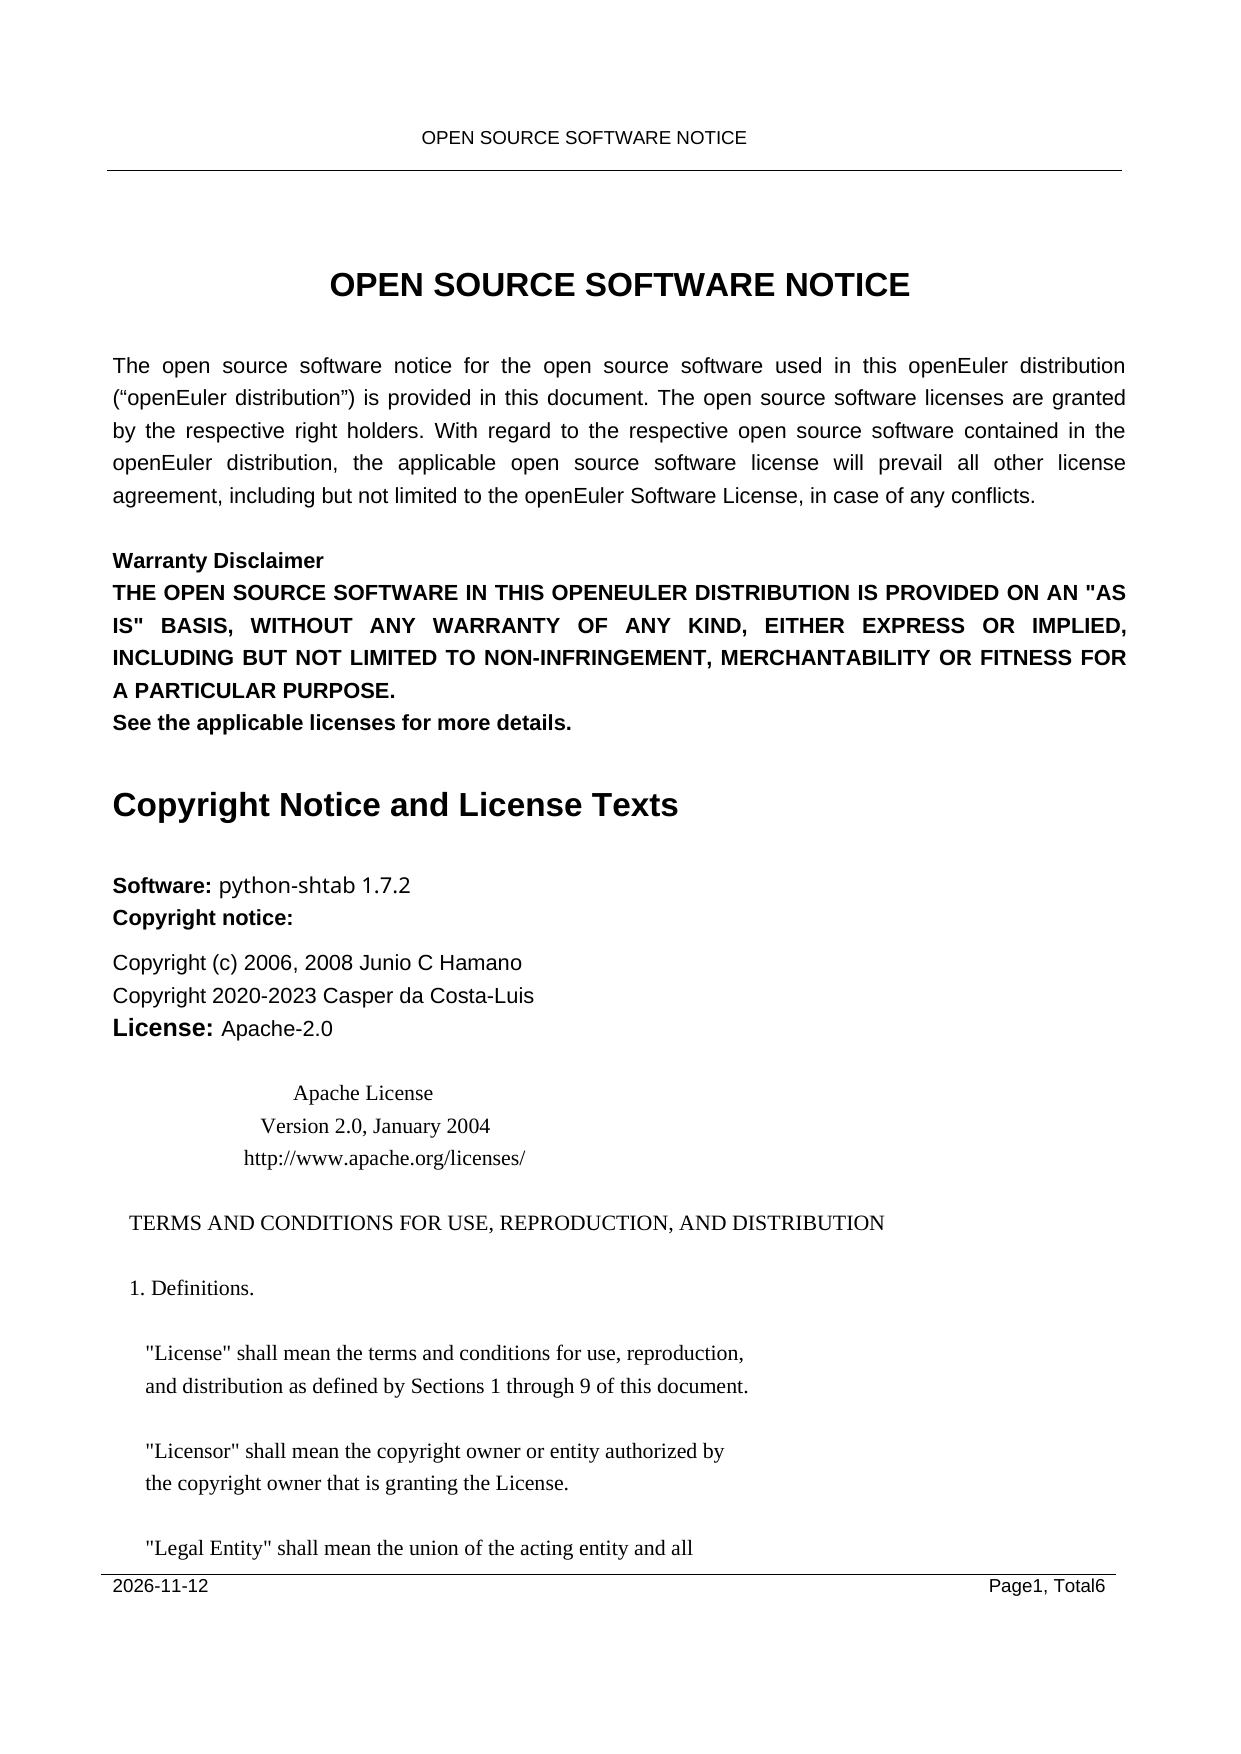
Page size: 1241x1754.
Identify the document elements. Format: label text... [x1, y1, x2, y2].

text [112, 1044, 1128, 1564]
title Software: python-shtab 1.7.2 [112, 869, 1128, 901]
text The open source software notice for the open source software used in this openEuler distribution (“openEuler distribution”) is provided in this document. The open source software licenses are granted by the respective right holders. With regard to the respective open source software contained in the openEuler distribution, the applicable open source software license will prevail all other license agreement, including but not limited to the openEuler Software License, in case of any conflicts. [112, 349, 1128, 511]
text OPEN SOURCE SOFTWARE NOTICE [112, 251, 1128, 316]
text Copyright 2020-2023 Casper da Costa-Luis [112, 979, 1128, 1012]
text Copyright Notice and License Texts [112, 771, 1128, 836]
text License: Apache-2.0 [112, 1012, 1128, 1044]
text Copyright (c) 2006, 2008 Junio C Hamano [112, 947, 1128, 979]
text THE OPEN SOURCE SOFTWARE IN THIS OPENEULER DISTRIBUTION IS PROVIDED ON AN "AS IS" BASIS, WITHOUT ANY WARRANTY OF ANY KIND, EITHER EXPRESS OR IMPLIED, INCLUDING BUT NOT LIMITED TO NON-INFRINGEMENT, MERCHANTABILITY OR FITNESS FOR A PARTICULAR PURPOSE. See the applicable licenses for more details. [112, 576, 1128, 739]
text Warranty Disclaimer [112, 544, 1128, 576]
text Copyright notice: [112, 901, 1128, 934]
